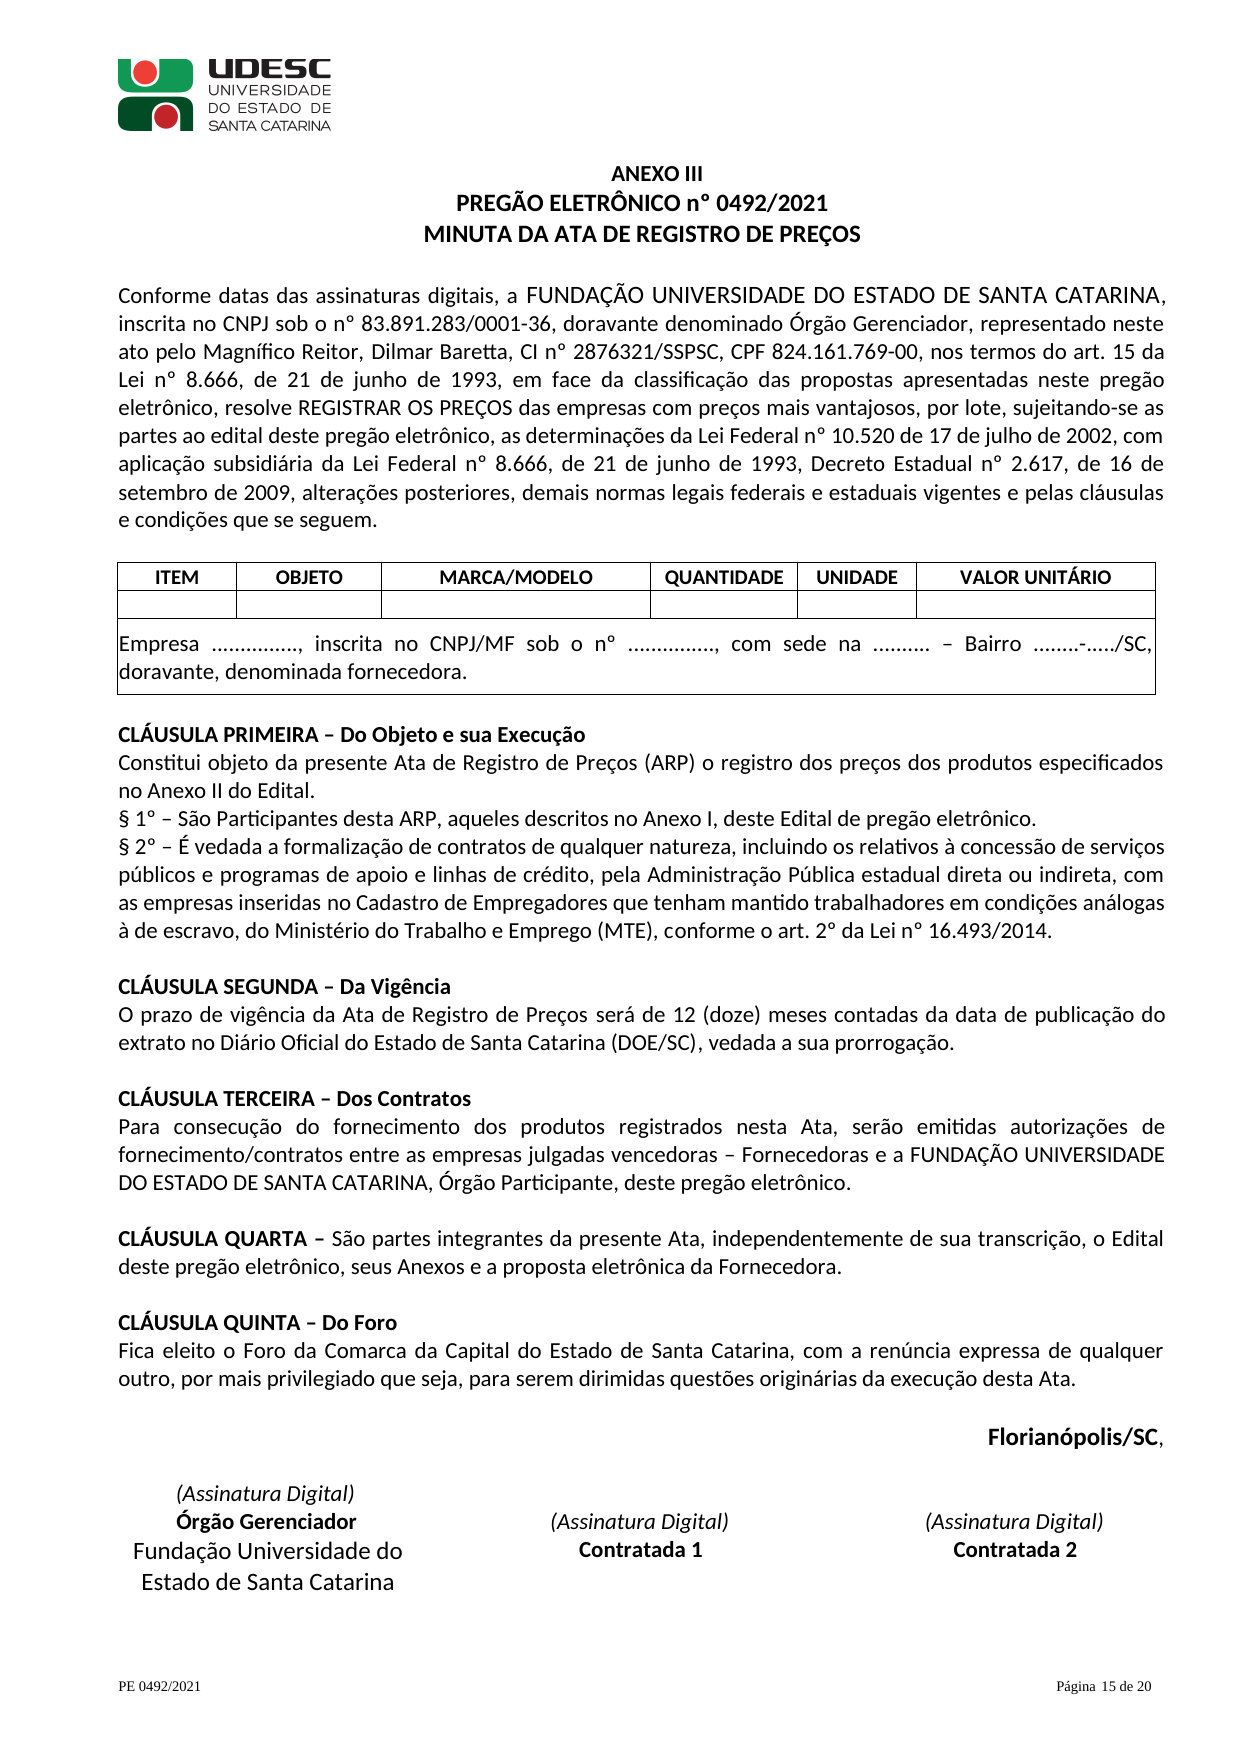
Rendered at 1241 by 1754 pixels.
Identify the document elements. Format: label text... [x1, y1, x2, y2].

text CLÁUSULA QUINTA – Do Foro [118, 1308, 1166, 1337]
text Contratada 1 [492, 1535, 789, 1563]
text CLÁUSULA TERCEIRA – Dos Contratos [118, 1084, 1166, 1112]
table_cell Empresa ..............., inscrita no CNPJ/MF sob o nº ..............., com sede na .......... – Bairro ........-...../SC, doravante, denominada fornecedora. [118, 619, 1155, 694]
table_header MARCA/MODELO [382, 563, 650, 590]
subtitle CLÁUSULA PRIMEIRA – Do Objeto e sua Execução [118, 720, 1166, 748]
text (Assinatura Digital) [118, 1479, 415, 1507]
subtitle MINUTA DA ATA DE REGISTRO DE PREÇOS [118, 218, 1166, 248]
table_cell [382, 591, 650, 618]
table_header UNIDADE [798, 563, 916, 590]
text O prazo de vigência da Ata de Registro de Preços será de 12 (doze) meses contadas da data de publicação do extrato no Diário Oficial do Estado de Santa Catarina (DOE/SC), vedada a sua prorrogação. [118, 1000, 1166, 1056]
text Fica eleito o Foro da Comarca da Capital do Estado de Santa Catarina, com a renúncia expressa de qualquer outro, por mais privilegiado que seja, para serem dirimidas questões originárias da execução desta Ata. [118, 1337, 1166, 1393]
text (Assinatura Digital) [492, 1507, 789, 1535]
title PREGÃO ELETRÔNICO nº 0492/2021 [118, 187, 1166, 218]
picture [118, 59, 331, 131]
text CLÁUSULA QUARTA – São partes integrantes da presente Ata, independentemente de sua transcrição, o Edital deste pregão eletrônico, seus Anexos e a proposta eletrônica da Fornecedora. [118, 1224, 1166, 1281]
table_cell [651, 591, 797, 618]
text Contratada 2 [867, 1535, 1164, 1563]
text Para consecução do fornecimento dos produtos registrados nesta Ata, serão emitidas autorizações de fornecimento/contratos entre as empresas julgadas vencedoras – Fornecedoras e a FUNDAÇÃO UNIVERSIDADE DO ESTADO DE SANTA CATARINA, Órgão Participante, deste pregão eletrônico. [118, 1112, 1166, 1196]
text § 1º – São Participantes desta ARP, aqueles descritos no Anexo I, deste Edital de pregão eletrônico. [118, 804, 1166, 832]
table_header VALOR UNITÁRIO [917, 563, 1155, 590]
table_cell [237, 591, 381, 618]
table_cell [118, 591, 236, 618]
table_header QUANTIDADE [651, 563, 797, 590]
text (Assinatura Digital) [867, 1507, 1164, 1535]
text , [118, 1421, 1164, 1451]
table_cell [917, 591, 1155, 618]
table_cell [798, 591, 916, 618]
text Órgão Gerenciador [118, 1507, 415, 1535]
list ANEXO III [148, 159, 1166, 187]
text § 2º – É vedada a formalização de contratos de qualquer natureza, incluindo os relativos à concessão de serviços públicos e programas de apoio e linhas de crédito, pela Administração Pública estadual direta ou indireta, com as empresas inseridas no Cadastro de Empregadores que tenham mantido trabalhadores em condições análogas à de escravo, do Ministério do Trabalho e Emprego (MTE), conforme o art. 2º da Lei nº 16.493/2014. [118, 832, 1166, 944]
table_header ITEM [118, 563, 236, 590]
table_header OBJETO [237, 563, 381, 590]
text CLÁUSULA SEGUNDA – Da Vigência [118, 972, 1166, 1000]
text Constitui objeto da presente Ata de Registro de Preços (ARP) o registro dos preços dos produtos especificados no Anexo II do Edital. [118, 748, 1166, 804]
text Fundação Universidade do Estado de Santa Catarina [118, 1535, 417, 1596]
text Conforme datas das assinaturas digitais, a FUNDAÇÃO UNIVERSIDADE DO ESTADO DE SANTA CATARINA, inscrita no CNPJ sob o nº 83.891.283/0001-36, doravante denominado Órgão Gerenciador, representado neste ato pelo Magnífico Reitor, Dilmar Baretta, CI nº 2876321/SSPSC, CPF 824.161.769-00, nos termos do art. 15 da Lei nº 8.666, de 21 de junho de 1993, em face da classificação das propostas apresentadas neste pregão eletrônico, resolve REGISTRAR OS PREÇOS das empresas com preços mais vantajosos, por lote, sujeitando-se as partes ao edital deste pregão eletrônico, as determinações da Lei Federal nº 10.520 de 17 de julho de 2002, com aplicação subsidiária da Lei Federal nº 8.666, de 21 de junho de 1993, Decreto Estadual nº 2.617, de 16 de setembro de 2009, alterações posteriores, demais normas legais federais e estaduais vigentes e pelas cláusulas e condições que se seguem. [118, 279, 1166, 534]
